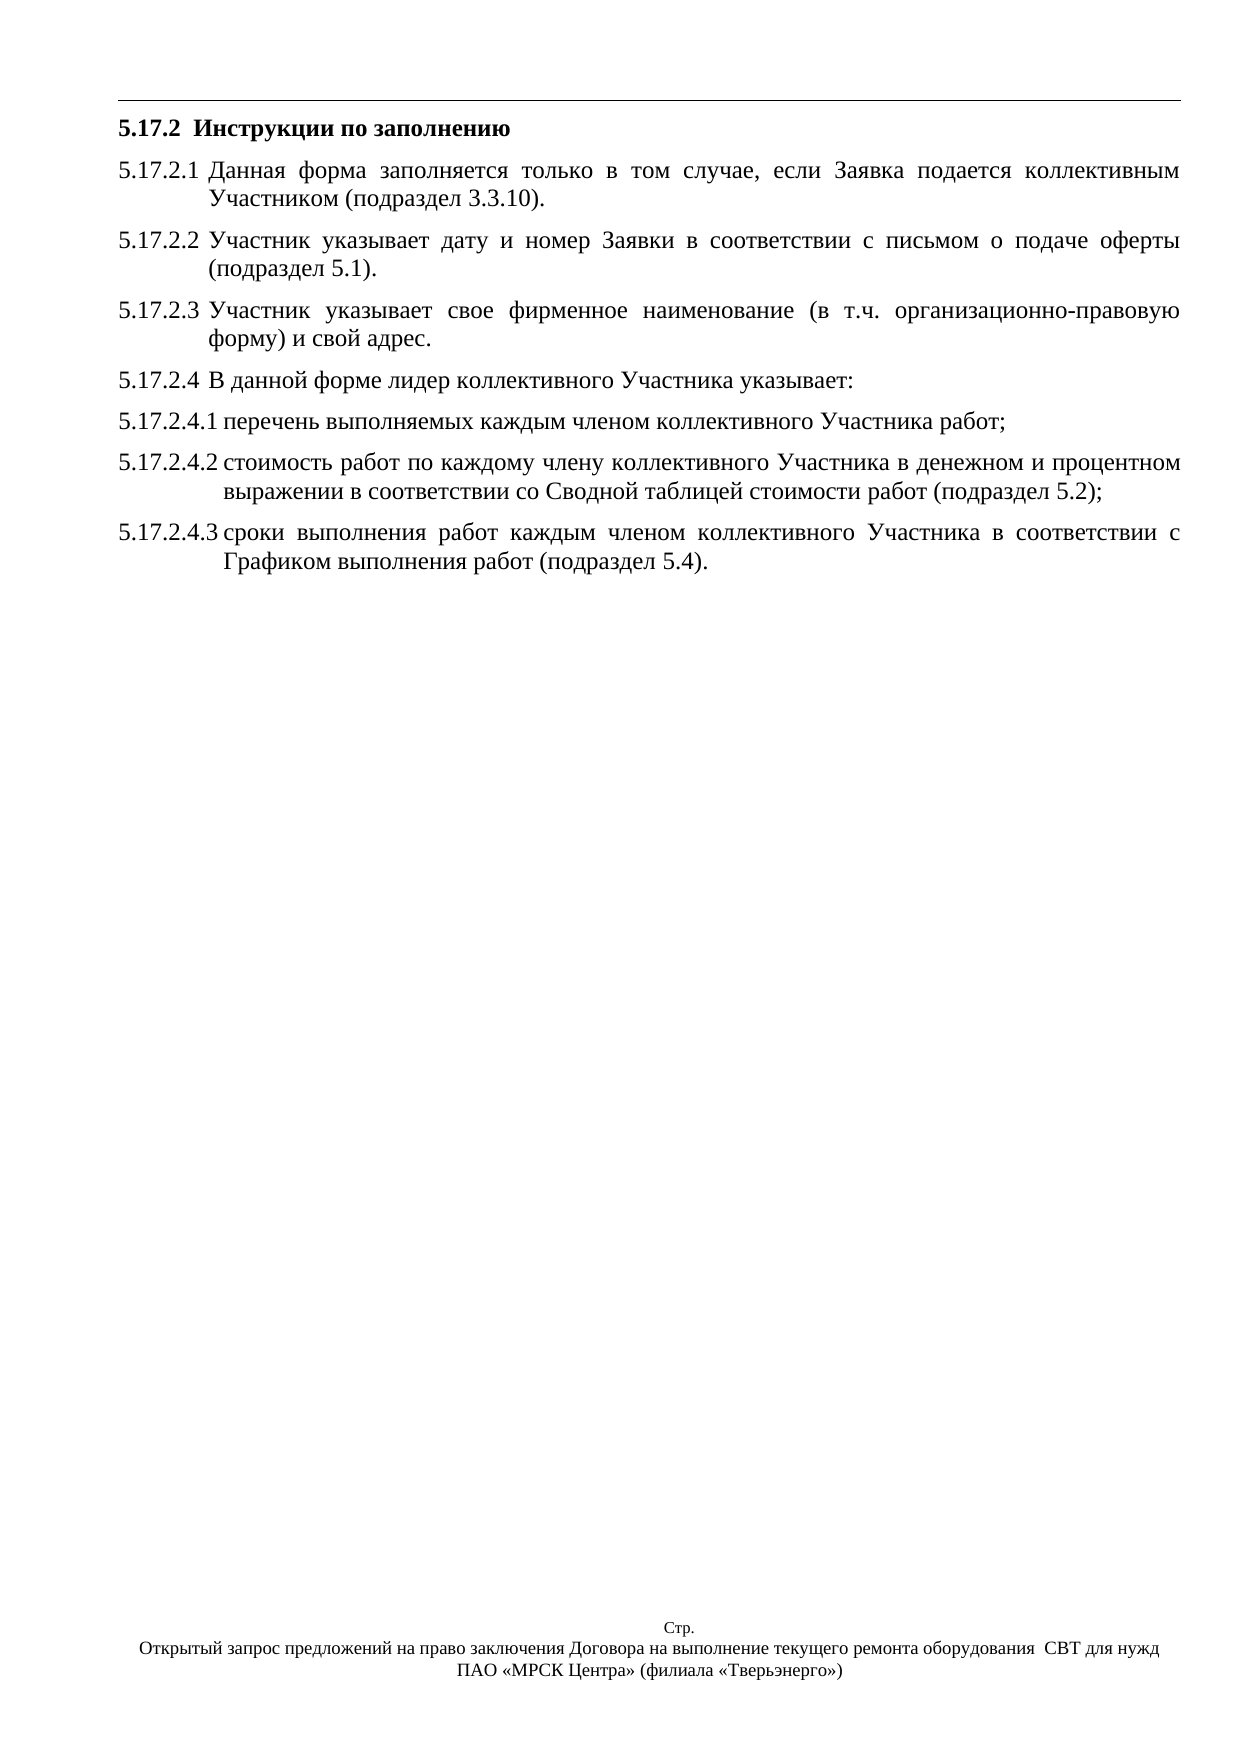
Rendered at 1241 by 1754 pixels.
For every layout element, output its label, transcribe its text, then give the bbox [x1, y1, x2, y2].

list сроки выполнения работ каждым членом коллективного Участника в соответствии с Графиком выполнения работ (подраздел 5.4). [118, 517, 1181, 575]
subtitle Инструкции по заполнению [118, 113, 1181, 142]
list перечень выполняемых каждым членом коллективного Участника работ; [118, 406, 1181, 435]
list стоимость работ по каждому члену коллективного Участника в денежном и процентном выражении в соответствии со Сводной таблицей стоимости работ (подраздел 5.2); [118, 447, 1181, 505]
list Участник указывает дату и номер Заявки в соответствии с письмом о подаче оферты (подраздел 5.1). [118, 225, 1181, 282]
list В данной форме лидер коллективного Участника указывает: [118, 365, 1181, 393]
list Участник указывает свое фирменное наименование (в т.ч. организационно-правовую форму) и свой адрес. [118, 295, 1181, 352]
list Данная форма заполняется только в том случае, если Заявка подается коллективным Участником (подраздел 3.3.10). [118, 155, 1181, 212]
